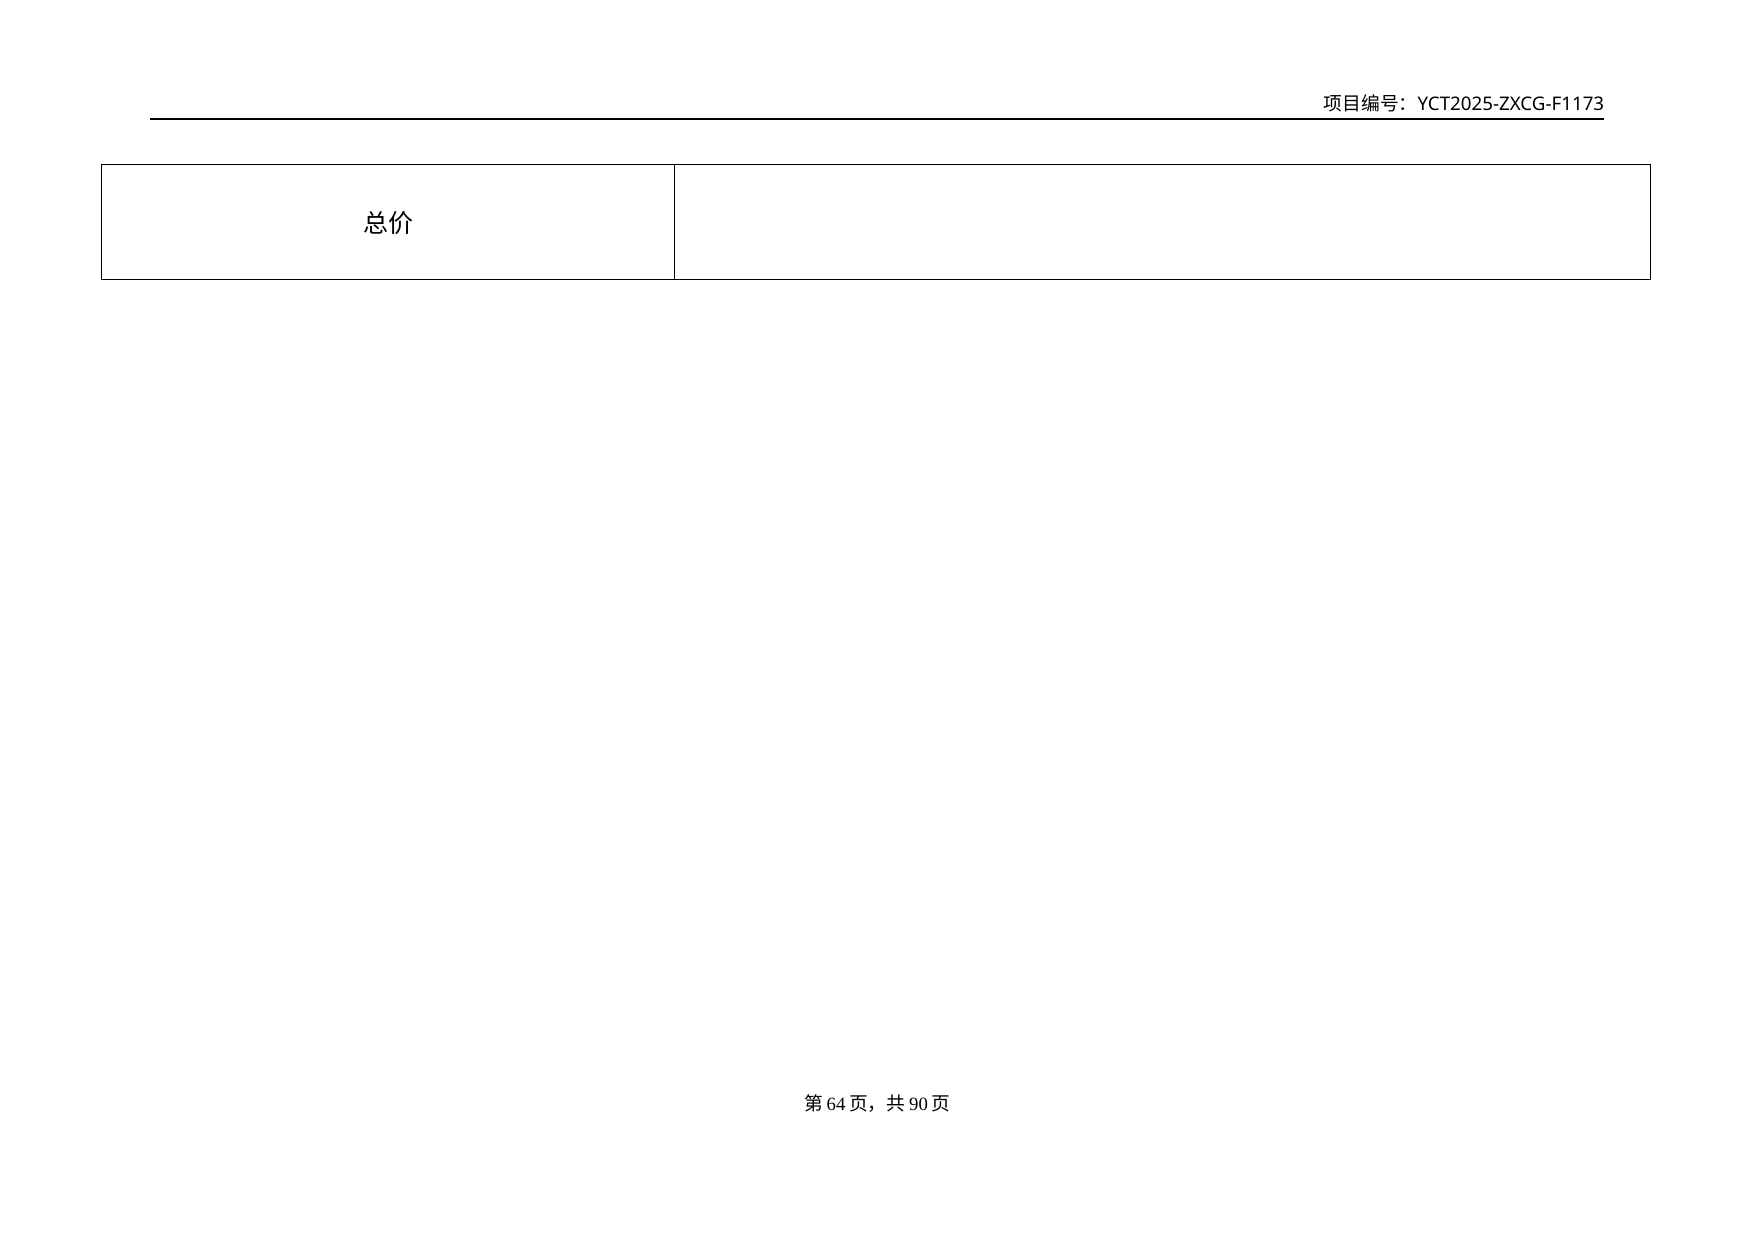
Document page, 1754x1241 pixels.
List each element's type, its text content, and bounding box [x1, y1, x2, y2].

table_cell 总价 [102, 165, 674, 279]
table_cell [675, 165, 1650, 279]
